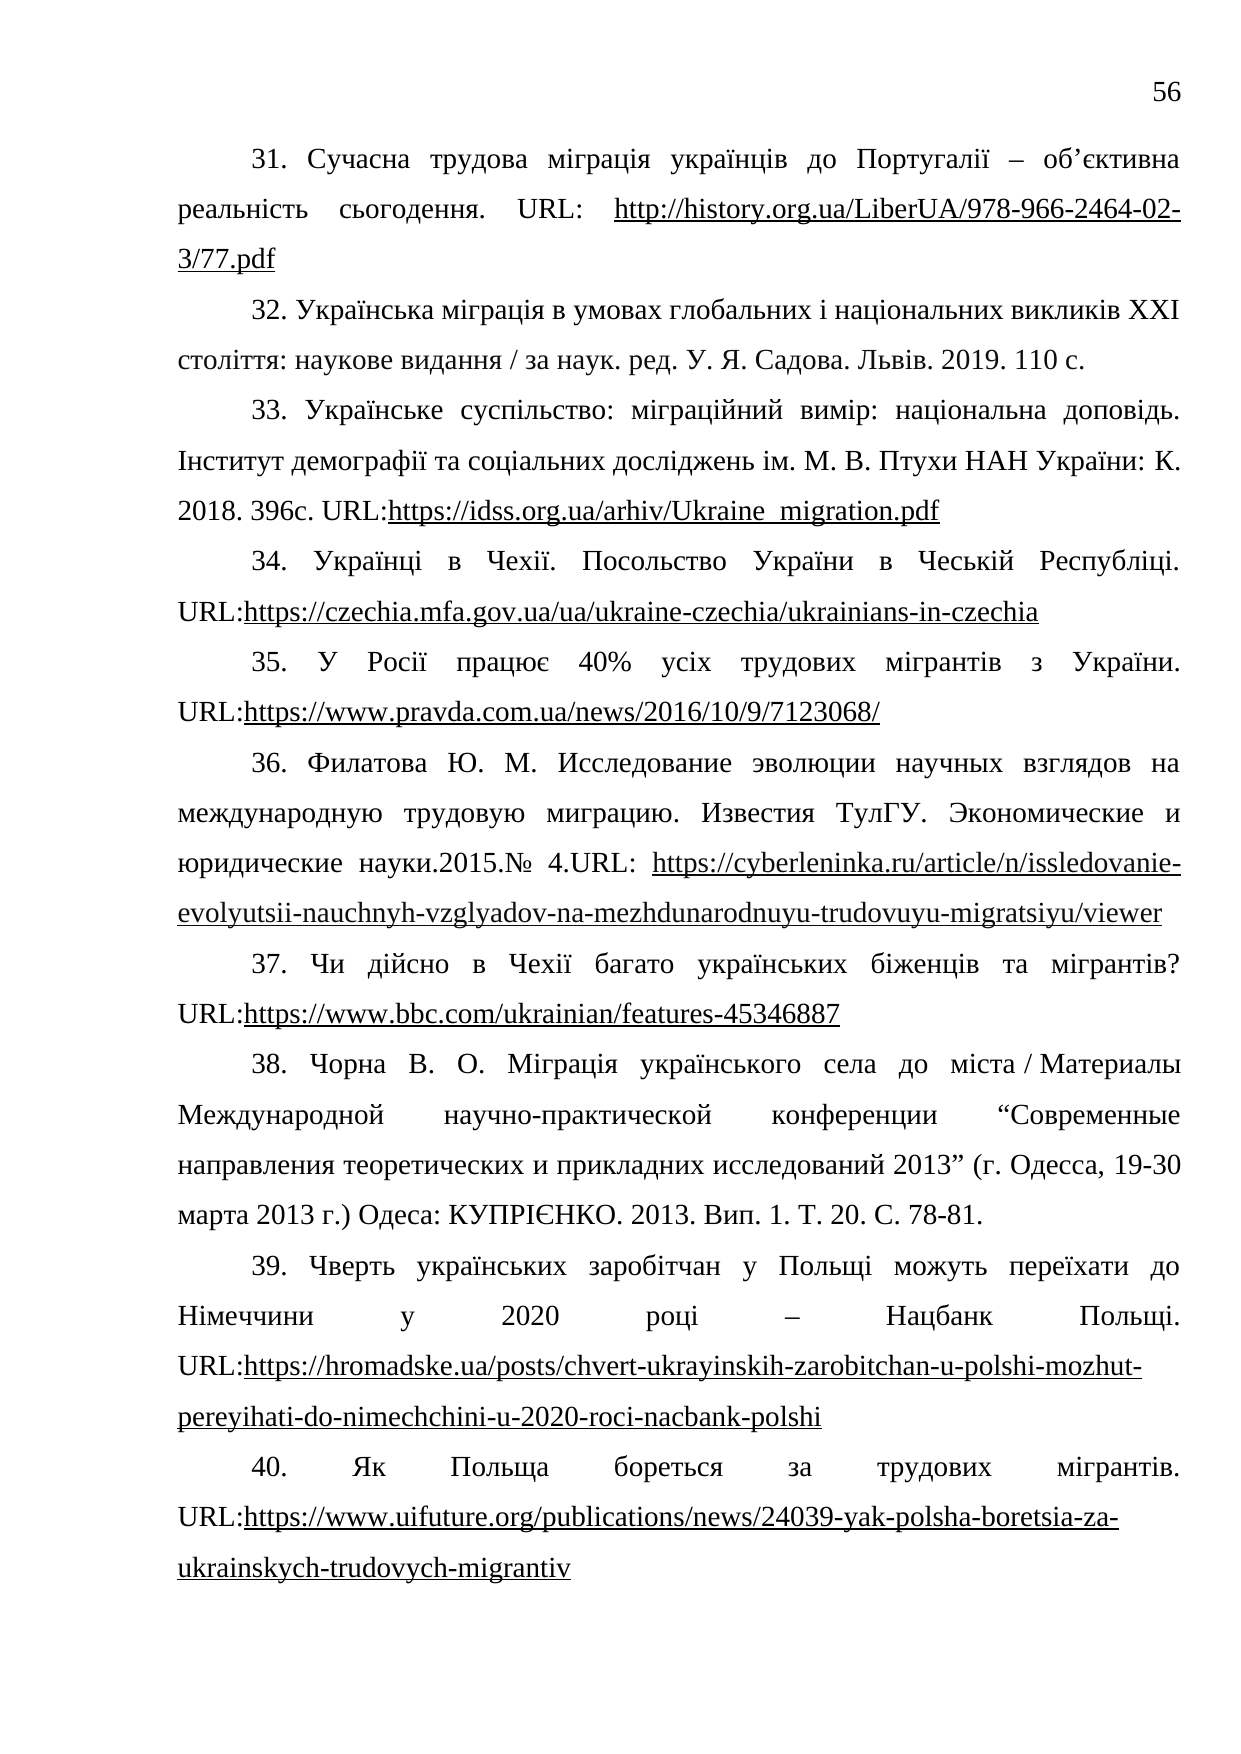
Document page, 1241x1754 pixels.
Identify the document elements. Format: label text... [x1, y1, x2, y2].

text 32. Українська міграція в умовах глобальних і національних викликів ХХІ століття: наукове видання / за наук. ред. У. Я. Садова. Львів. 2019. 110 с. [177, 292, 1181, 376]
text 33. Українське суспільство: міграційний вимір: національна доповідь. Інститут демографії та соціальних досліджень ім. М. В. Птухи НАН України: К. 2018. 396с. URL:https://idss.org.ua/arhiv/Ukraine_migration.pdf [177, 392, 1181, 527]
text 40. Як Польща бореться за трудових мігрантів. URL:https://www.uifuture.org/publications/news/24039-yak-polsha-boretsia-za-ukrainskych-trudovych-migrantiv [177, 1449, 1181, 1583]
text 36. Филатова Ю. М. Исследование эволюции научных взглядов на международную трудовую миграцию. Известия ТулГУ. Экономические и юридические науки.2015.№ 4.URL: https://cyberleninka.ru/article/n/issledovanie-evolyutsii-nauchnyh-vzglyadov-na-mezhdunarodnuyu-trudovuyu-migratsiyu/viewer [177, 745, 1181, 929]
text 34. Українці в Чехії. Посольство України в Чеській Республіці. URL:https://czechia.mfa.gov.ua/ua/ukraine-czechia/ukrainians-in-czechia [177, 543, 1181, 627]
text 38. Чорна В. О. Міграція українського села до міста / Материалы Международной научно-практической конференции “Современные направления теоретических и прикладних исследований 2013” (г. Одесса, 19-30 марта 2013 г.) Одеса: КУПРІЄНКО. 2013. Вип. 1. Т. 20. С. 78-81. [177, 1047, 1181, 1231]
text 35. У Росії працює 40% усіх трудових мігрантів з України. URL:https://www.pravda.com.ua/news/2016/10/9/7123068/ [177, 644, 1181, 728]
text 31. Сучасна трудова міграція українців до Португалії – об’єктивна реальність сьогодення. URL: http://history.org.ua/LiberUA/978-966-2464-02-3/77.pdf [177, 141, 1181, 275]
text 39. Чверть українських заробітчан у Польщі можуть переїхати до Німеччини у 2020 році – Нацбанк Польщі. URL:https://hromadske.ua/posts/chvert-ukrayinskih-zarobitchan-u-polshi-mozhut-pereyihati-do-nimechchini-u-2020-roci-nacbank-polshi [177, 1248, 1181, 1432]
text 37. Чи дійсно в Чехії багато українських біженців та мігрантів? URL:https://www.bbc.com/ukrainian/features-45346887 [177, 946, 1181, 1030]
